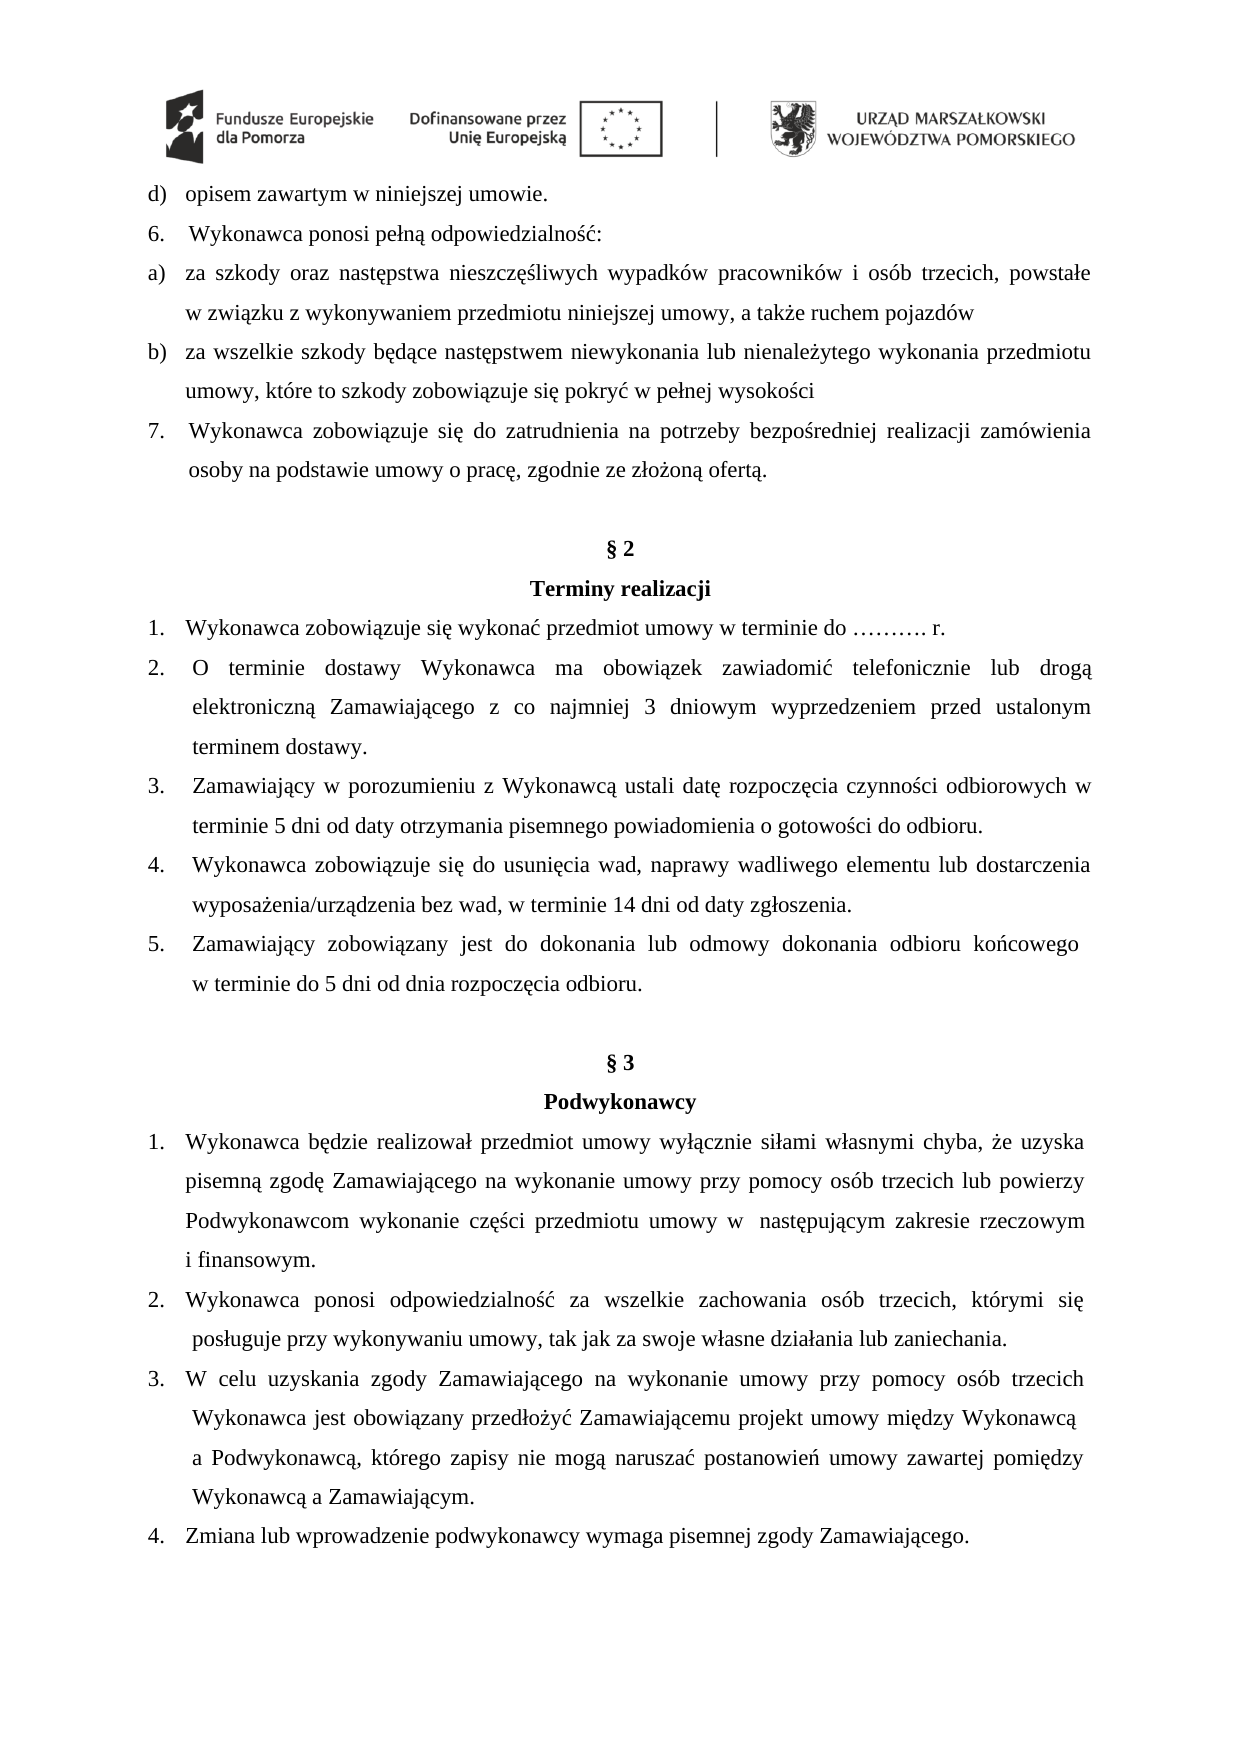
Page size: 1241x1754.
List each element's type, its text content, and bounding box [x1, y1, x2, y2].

list Wykonawca będzie realizował przedmiot umowy wyłącznie siłami własnymi chyba, że uzyska pisemną zgodę Zamawiającego na wykonanie umowy przy pomocy osób trzecich lub powierzy Podwykonawcom wykonanie części przedmiotu umowy w następującym zakresie rzeczowym i finansowym. [148, 1128, 1086, 1272]
text Terminy realizacji [148, 575, 1093, 601]
list Wykonawca ponosi pełną odpowiedzialność: [148, 220, 1093, 246]
list za szkody oraz następstwa nieszczęśliwych wypadków pracowników i osób trzecich, powstałe w związku z wykonywaniem przedmiotu niniejszej umowy, a także ruchem pojazdów [148, 259, 1093, 325]
list Wykonawca zobowiązuje się wykonać przedmiot umowy w terminie do ………. r. [148, 614, 1093, 641]
list Zamawiający w porozumieniu z Wykonawcą ustali datę rozpoczęcia czynności odbiorowych w terminie 5 dni od daty otrzymania pisemnego powiadomienia o gotowości do odbioru. [148, 772, 1093, 838]
list Wykonawca ponosi odpowiedzialność za wszelkie zachowania osób trzecich, którymi się posługuje przy wykonywaniu umowy, tak jak za swoje własne działania lub zaniechania. [148, 1286, 1086, 1351]
list za wszelkie szkody będące następstwem niewykonania lub nienależytego wykonania przedmiotu umowy, które to szkody zobowiązuje się pokryć w pełnej wysokości [148, 338, 1093, 404]
list W celu uzyskania zgody Zamawiającego na wykonanie umowy przy pomocy osób trzecich Wykonawca jest obowiązany przedłożyć Zamawiającemu projekt umowy między Wykonawcą a Podwykonawcą, którego zapisy nie mogą naruszać postanowień umowy zawartej pomiędzy Wykonawcą a Zamawiającym. [148, 1364, 1086, 1509]
text § 3 [148, 1049, 1093, 1075]
list O terminie dostawy Wykonawca ma obowiązek zawiadomić telefonicznie lub drogą elektroniczną Zamawiającego z co najmniej 3 dniowym wyprzedzeniem przed ustalonym terminem dostawy. [148, 654, 1093, 759]
picture [147, 70, 1093, 181]
list opisem zawartym w niniejszej umowie. [148, 181, 1093, 207]
list Wykonawca zobowiązuje się do usunięcia wad, naprawy wadliwego elementu lub dostarczenia wyposażenia/urządzenia bez wad, w terminie 14 dni od daty zgłoszenia. [148, 851, 1093, 917]
list Zamawiający zobowiązany jest do dokonania lub odmowy dokonania odbioru końcowego w terminie do 5 dni od dnia rozpoczęcia odbioru. [148, 930, 1093, 996]
list Zmiana lub wprowadzenie podwykonawcy wymaga pisemnej zgody Zamawiającego. [148, 1522, 1086, 1549]
text Podwykonawcy [148, 1088, 1093, 1114]
text § 2 [148, 536, 1093, 562]
list Wykonawca zobowiązuje się do zatrudnienia na potrzeby bezpośredniej realizacji zamówienia osoby na podstawie umowy o pracę, zgodnie ze złożoną ofertą. [148, 417, 1093, 483]
